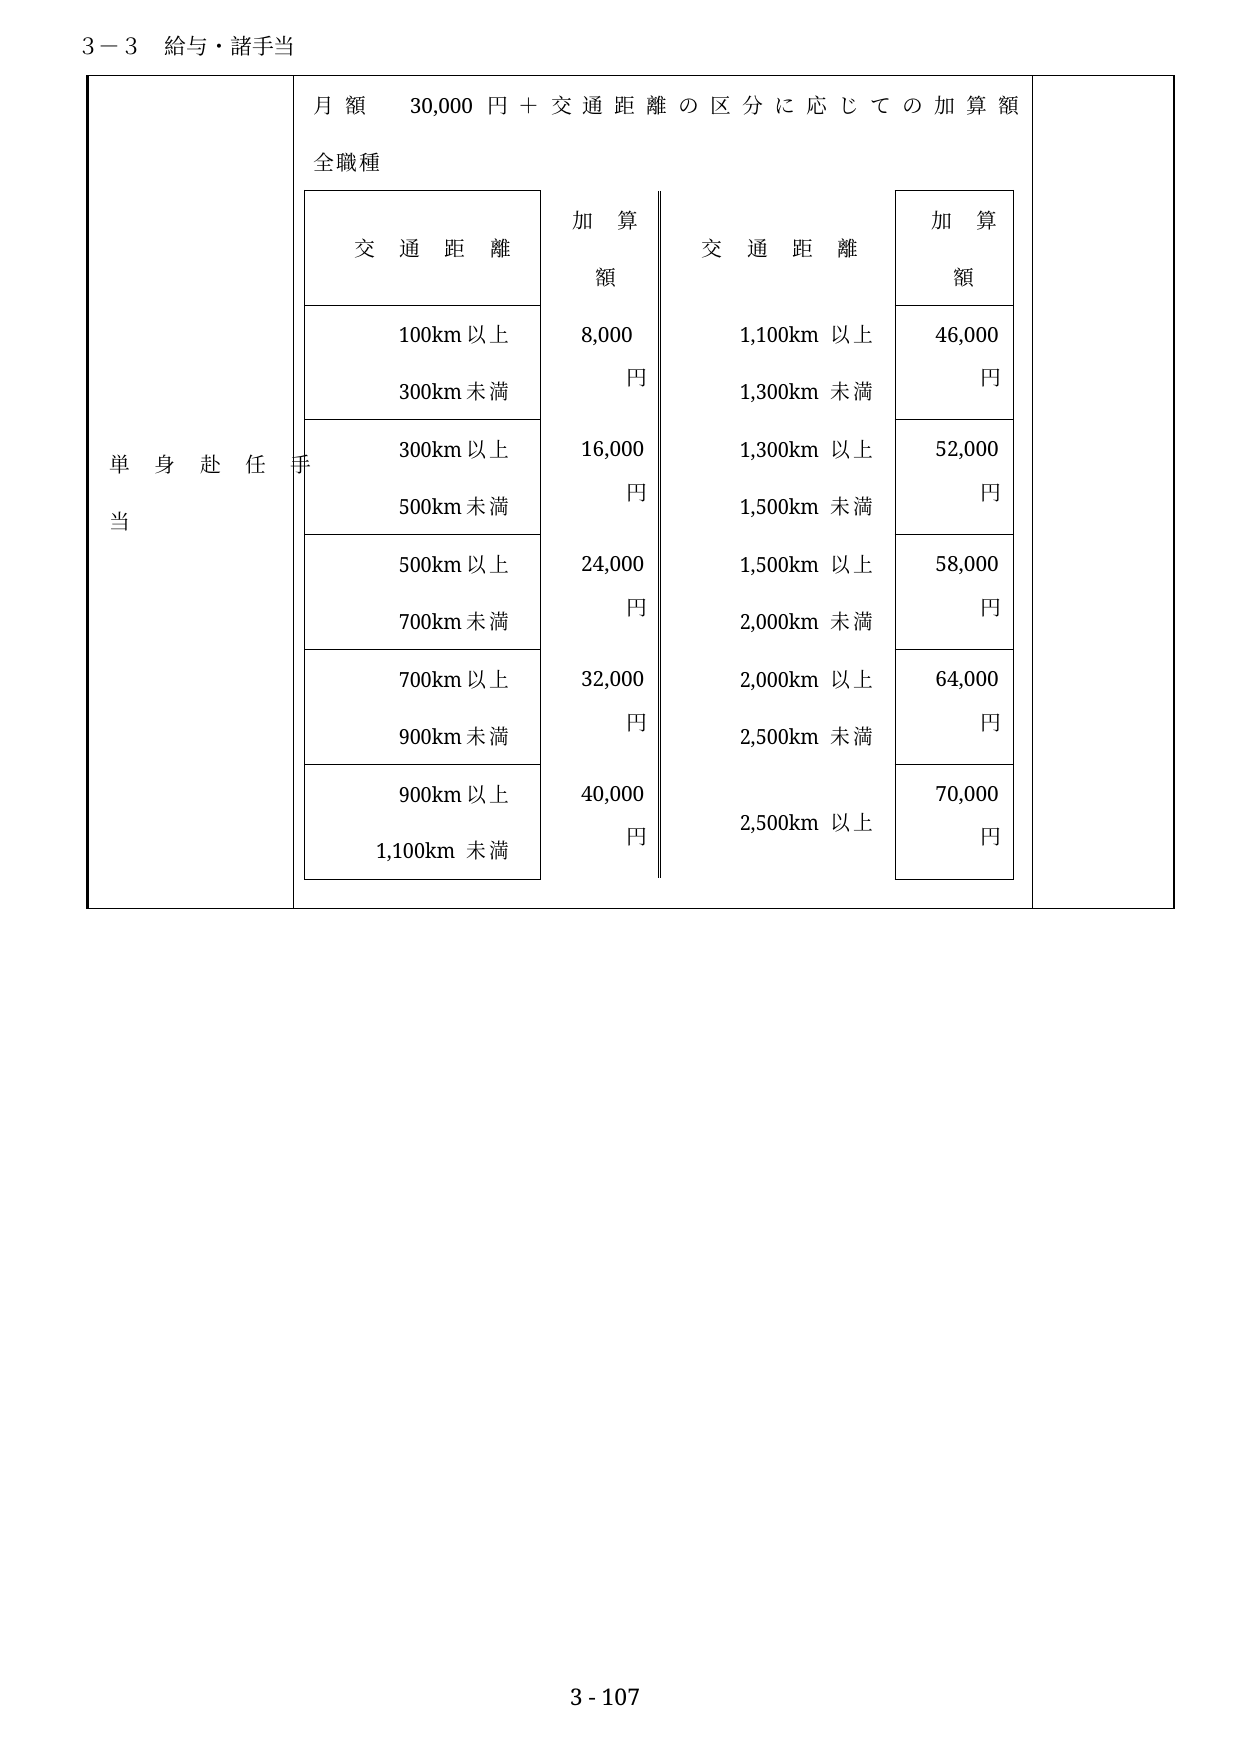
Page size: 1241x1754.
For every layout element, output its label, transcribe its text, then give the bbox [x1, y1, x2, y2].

table_cell 単身赴任手当 [89, 76, 293, 908]
table_cell 月額 30,000円＋交通距離の区分に応じての加算額 全職種 [294, 76, 1032, 908]
table_cell [1033, 76, 1173, 908]
